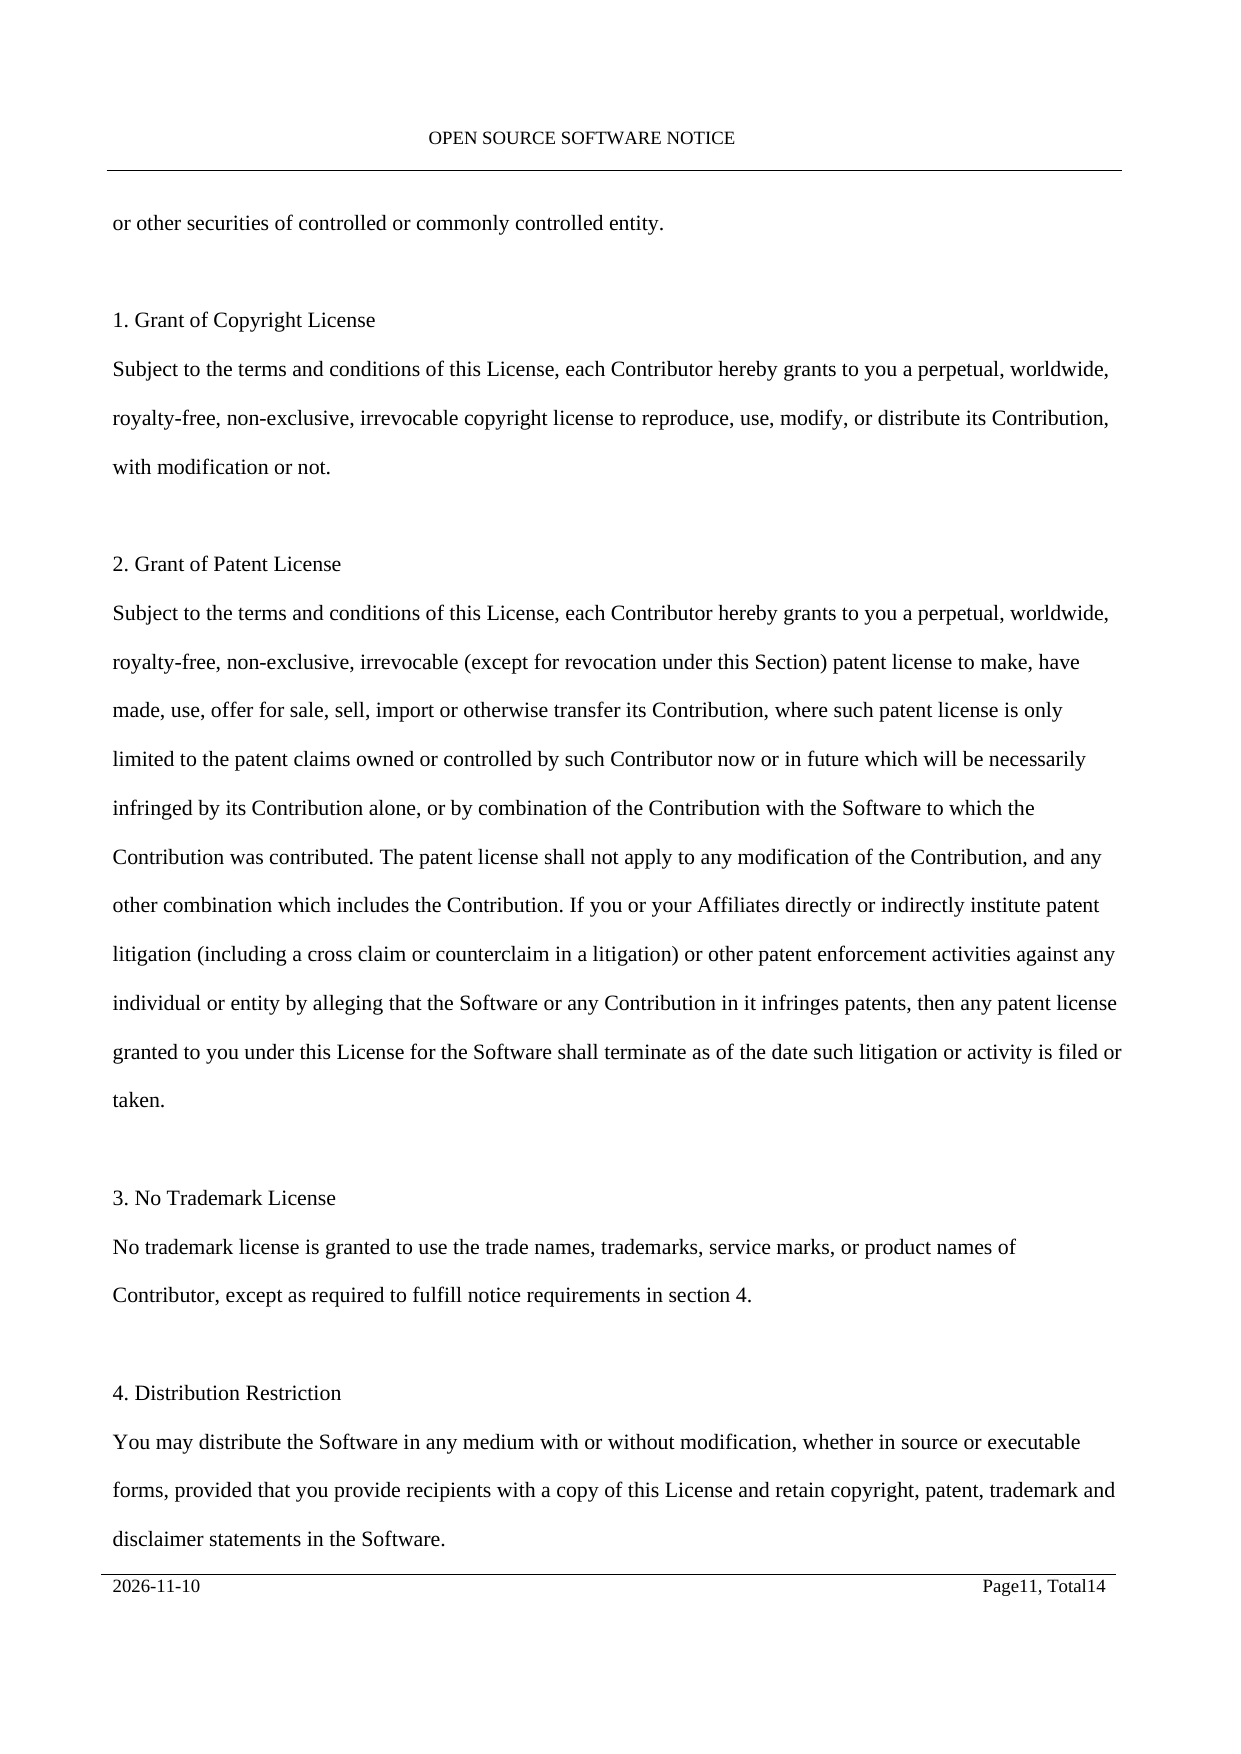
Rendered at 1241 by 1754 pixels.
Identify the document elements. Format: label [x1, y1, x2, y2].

text [112, 206, 1128, 1555]
